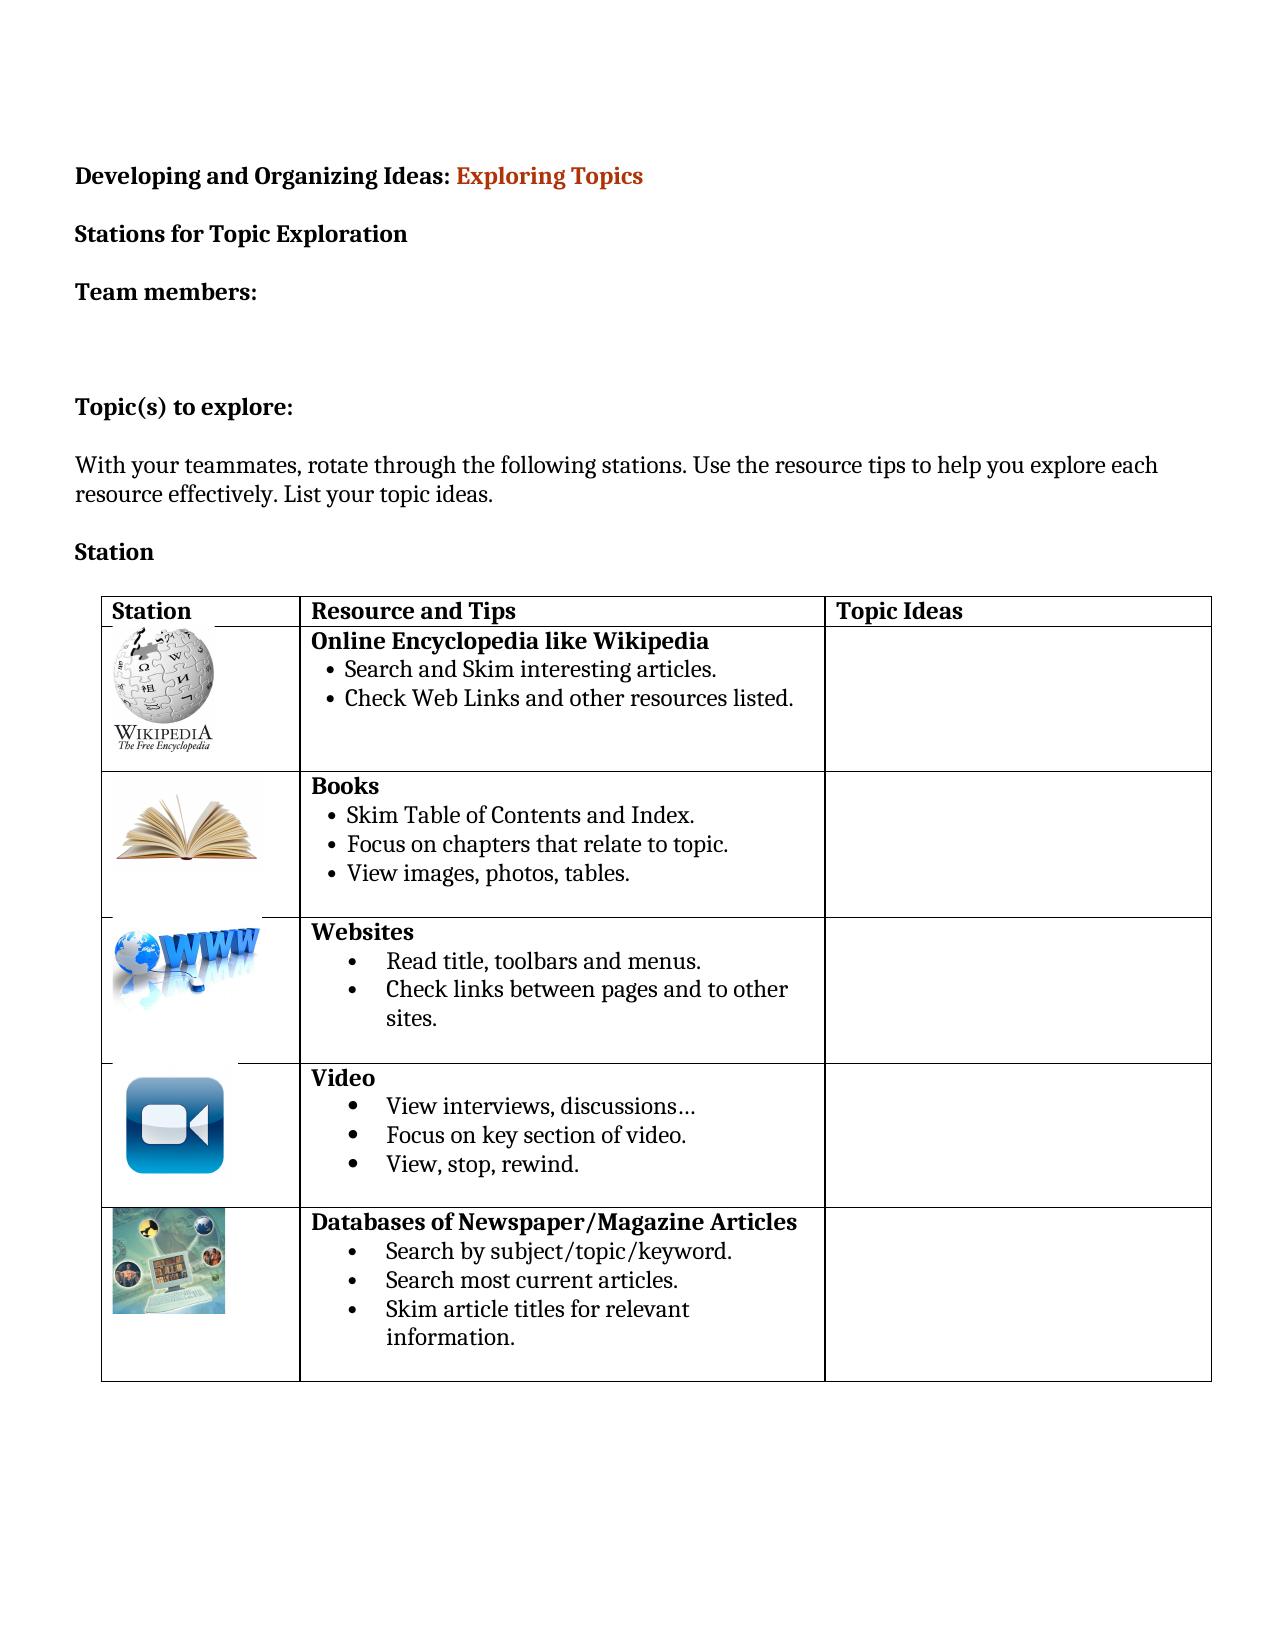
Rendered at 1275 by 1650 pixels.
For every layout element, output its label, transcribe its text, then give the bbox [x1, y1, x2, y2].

table_cell [826, 1208, 1211, 1381]
text Team members: [75, 277, 1200, 306]
table_cell [826, 627, 1211, 771]
text Developing and Organizing Ideas: Exploring Topics [75, 162, 1200, 190]
picture [112, 1208, 226, 1314]
text With your teammates, rotate through the following stations. Use the resource tips to help you explore each resource effectively. List your topic ideas. [75, 451, 1200, 509]
table_header Resource and Tips [301, 597, 824, 626]
table_cell [102, 1064, 299, 1207]
text Station [75, 538, 1200, 567]
picture [112, 1063, 238, 1187]
table_cell Books Skim Table of Contents and Index. Focus on chapters that relate to topic. View images, photos, tables. [301, 772, 824, 917]
table_cell [826, 1064, 1211, 1207]
table_cell [102, 918, 299, 1062]
table_cell Online Encyclopedia like Wikipedia Search and Skim interesting articles. Check Web Links and other resources listed. [301, 627, 824, 771]
table_header Station [102, 597, 299, 626]
picture [112, 626, 215, 752]
text Stations for Topic Exploration [75, 219, 1200, 248]
picture [112, 917, 262, 1012]
picture [112, 772, 263, 873]
table_cell [102, 1208, 299, 1381]
table_cell [102, 627, 299, 771]
table_cell [826, 772, 1211, 917]
text Topic(s) to explore: [75, 393, 1200, 422]
table_cell [102, 772, 299, 917]
table_cell [826, 918, 1211, 1062]
table_cell Databases of Newspaper/Magazine Articles Search by subject/topic/keyword. Search most current articles. Skim article titles for relevant information. [301, 1208, 824, 1381]
table_cell Video View interviews, discussions… Focus on key section of video. View, stop, rewind. [301, 1064, 824, 1207]
table_header Topic Ideas [826, 597, 1211, 626]
table_cell Websites Read title, toolbars and menus. Check links between pages and to other sites. [301, 918, 824, 1062]
